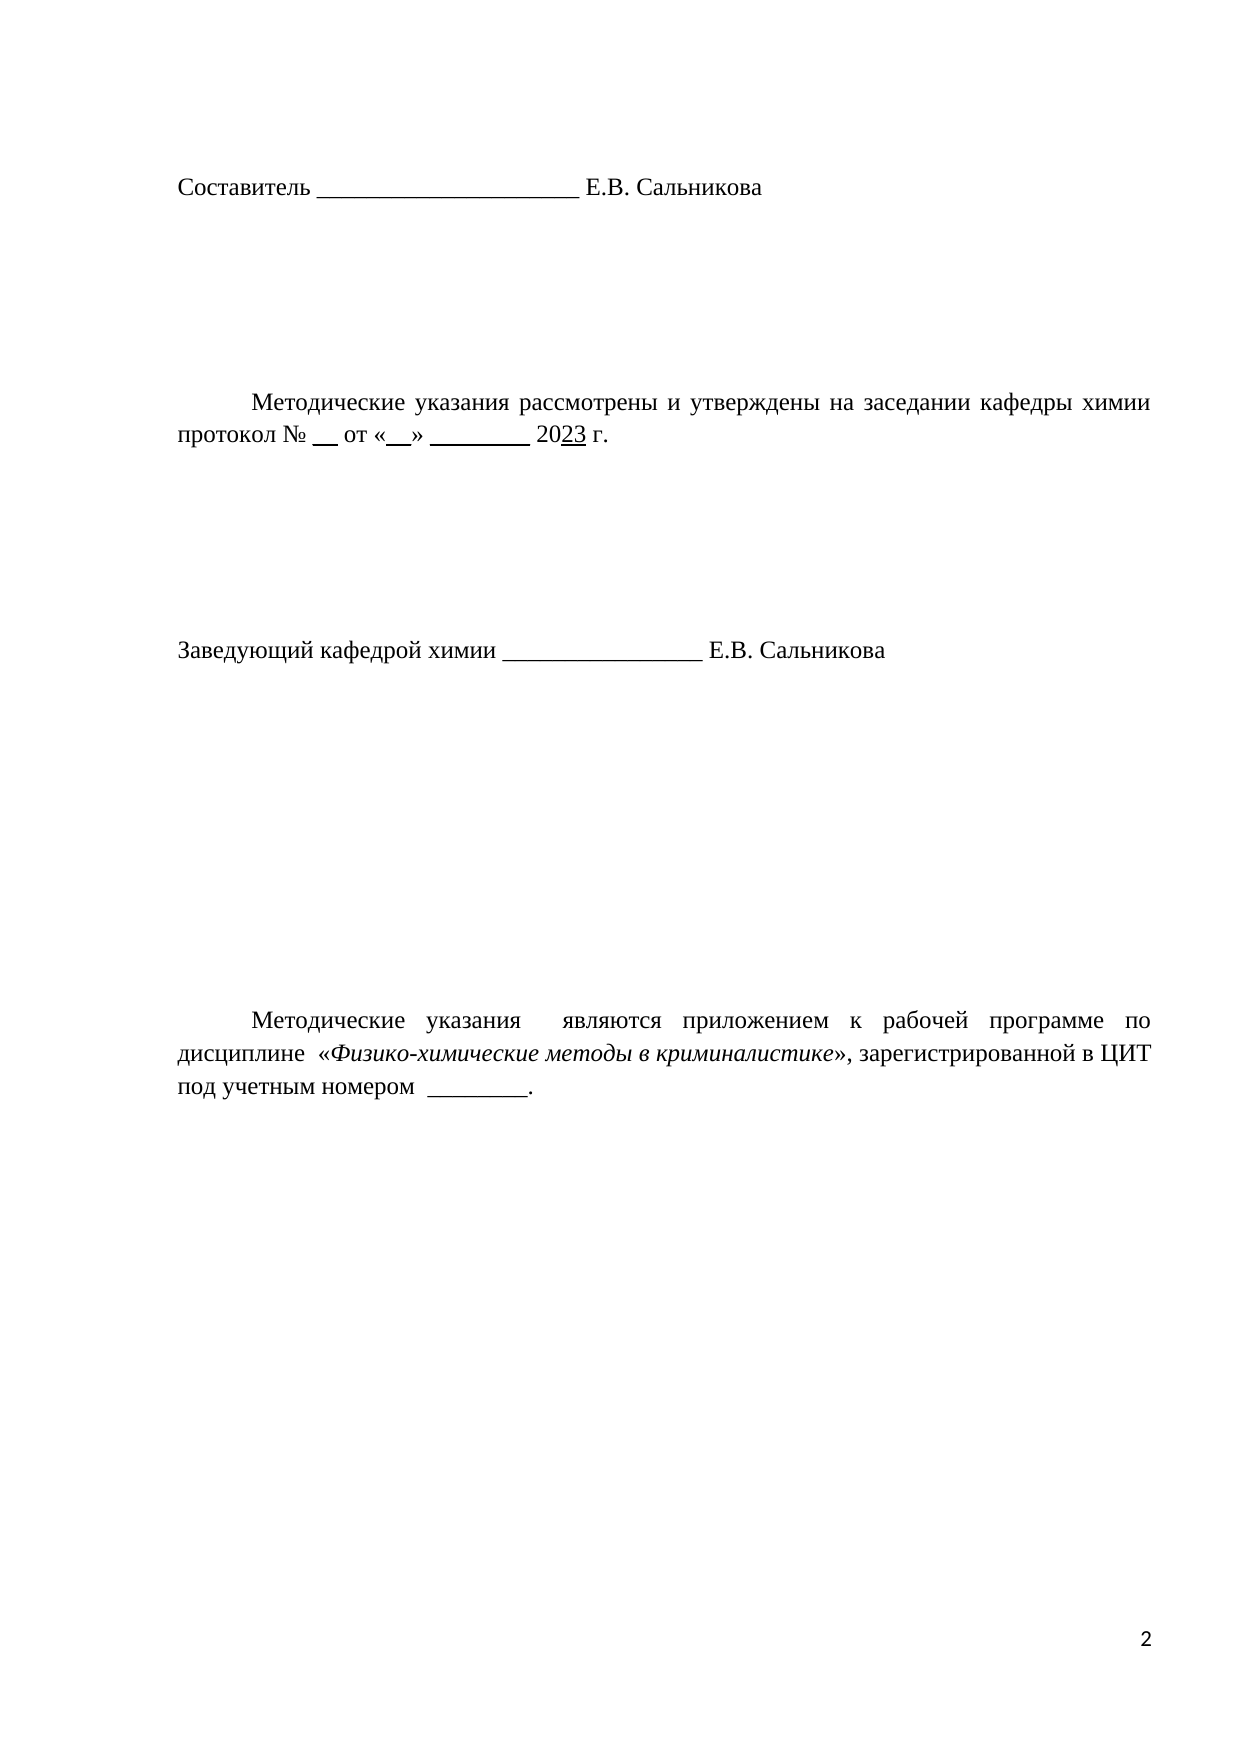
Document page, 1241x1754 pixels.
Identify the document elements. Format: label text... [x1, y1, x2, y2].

text Методические указания являются приложением к рабочей программе по дисциплине «Физико-химические методы в криминалистике», зарегистрированной в ЦИТ под учетным номером ________. [177, 1005, 1152, 1100]
text Составитель _____________________ Е.В. Сальникова [177, 172, 1152, 201]
text Заведующий кафедрой химии ________________ Е.В. Сальникова [177, 635, 1152, 664]
text Методические указания рассмотрены и утверждены на заседании кафедры химии протокол № __ от «__» ________ 2023 г. [177, 387, 1152, 448]
